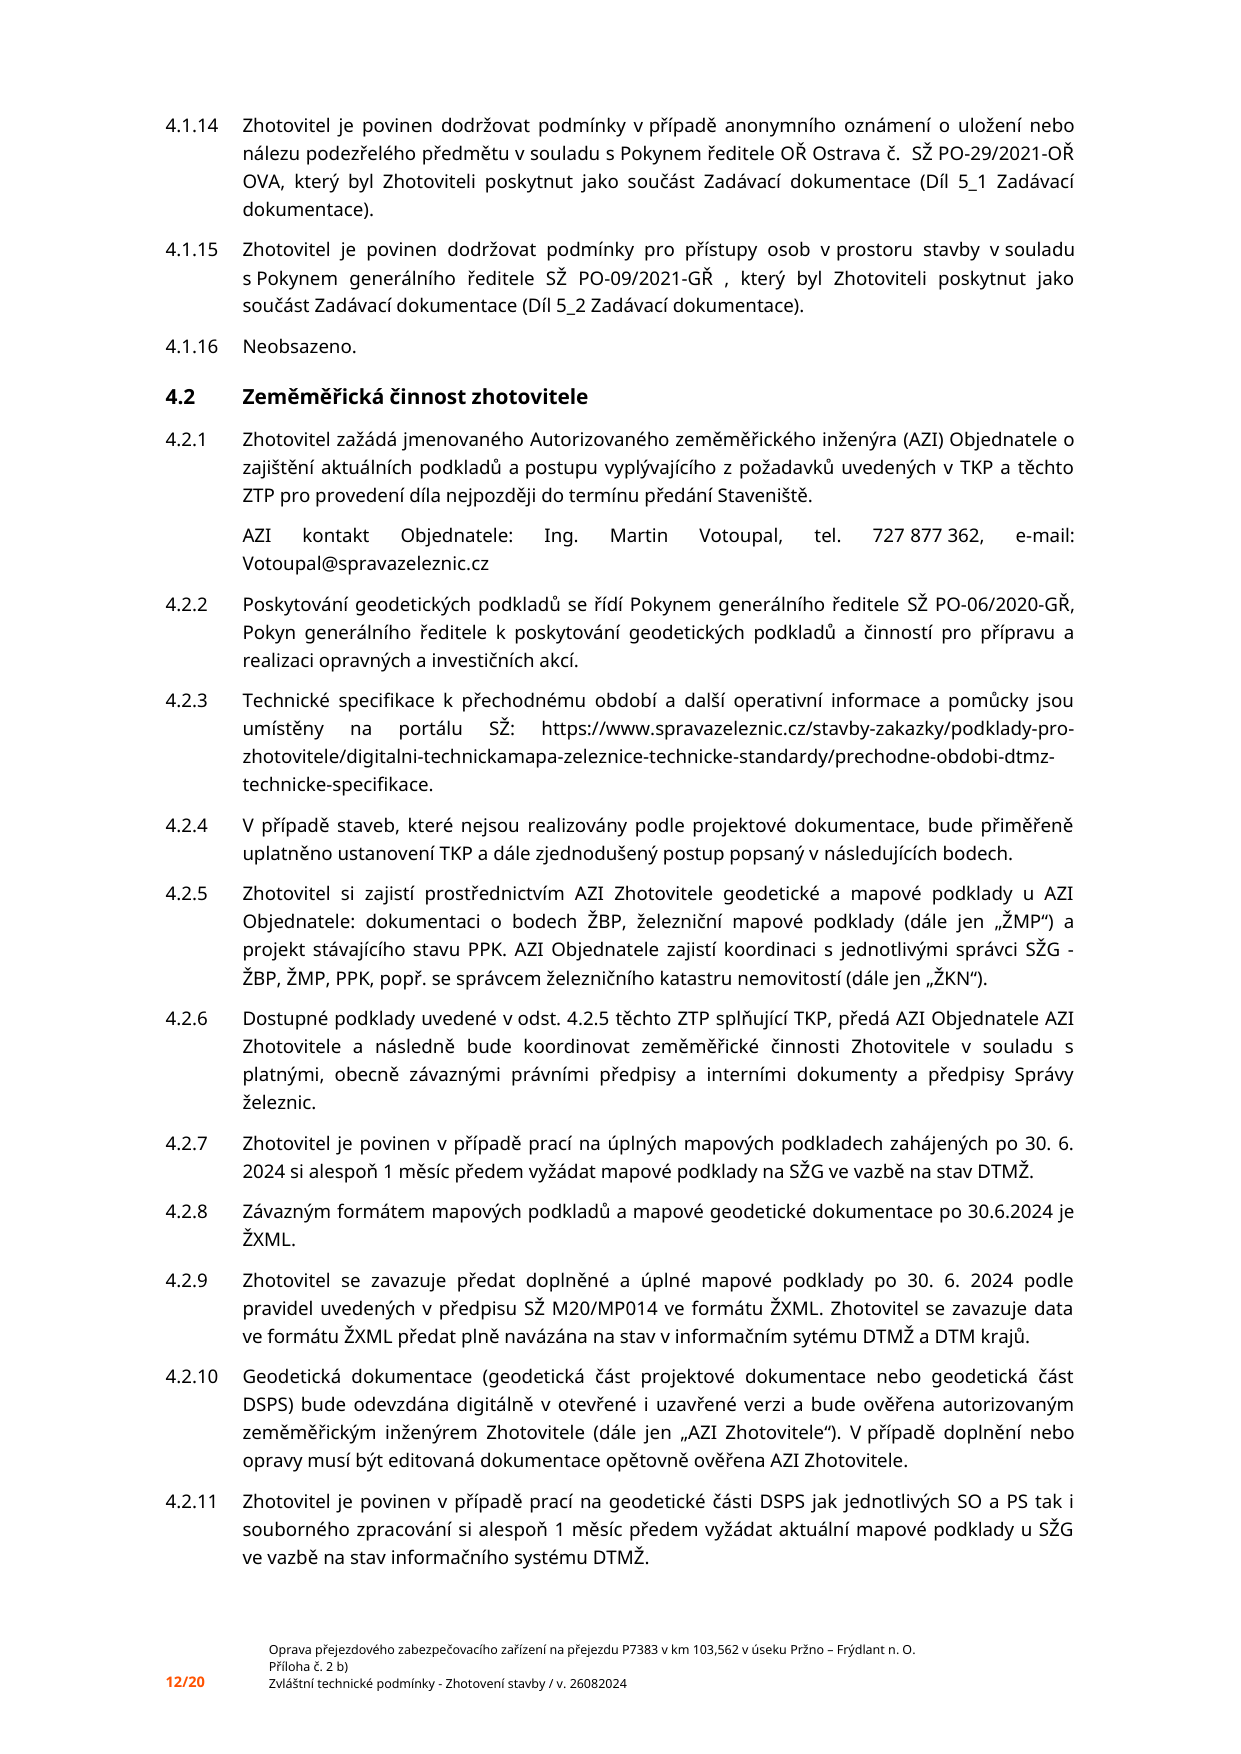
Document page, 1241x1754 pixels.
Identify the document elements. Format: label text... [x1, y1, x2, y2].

text Zhotovitel je povinen v případě prací na úplných mapových podkladech zahájených po 30. 6. 2024 si alespoň 1 měsíc předem vyžádat mapové podklady na SŽG ve vazbě na stav DTMŽ. [165, 1130, 1075, 1183]
text Závazným formátem mapových podkladů a mapové geodetické dokumentace po 30.6.2024 je ŽXML. [165, 1198, 1075, 1252]
list V případě staveb, které nejsou realizovány podle projektové dokumentace, bude přiměřeně uplatněno ustanovení TKP a dále zjednodušený postup popsaný v následujících bodech. [165, 812, 1075, 866]
text Zeměměřická činnost zhotovitele [165, 382, 1075, 411]
text Neobsazeno. [165, 333, 1075, 359]
list Zhotovitel se zavazuje předat doplněné a úplné mapové podklady po 30. 6. 2024 podle pravidel uvedených v předpisu SŽ M20/MP014 ve formátu ŽXML. Zhotovitel se zavazuje data ve formátu ŽXML předat plně navázána na stav v informačním sytému DTMŽ a DTM krajů. [165, 1267, 1075, 1348]
list Zhotovitel si zajistí prostřednictvím AZI Zhotovitele geodetické a mapové podklady u AZI Objednatele: dokumentaci o bodech ŽBP, železniční mapové podklady (dále jen „ŽMP“) a projekt stávajícího stavu PPK. AZI Objednatele zajistí koordinaci s jednotlivými správci SŽG - ŽBP, ŽMP, PPK, popř. se správcem železničního katastru nemovitostí (dále jen „ŽKN“). [165, 881, 1075, 990]
list Technické specifikace k přechodnému období a další operativní informace a pomůcky jsou umístěny na portálu SŽ: https://www.spravazeleznic.cz/stavby-zakazky/podklady-pro-zhotovitele/digitalni-technickamapa-zeleznice-technicke-standardy/prechodne-obdobi-dtmz-technicke-specifikace. [165, 688, 1075, 797]
text Zhotovitel je povinen v případě prací na geodetické části DSPS jak jednotlivých SO a PS tak i souborného zpracování si alespoň 1 měsíc předem vyžádat aktuální mapové podklady u SŽG ve vazbě na stav informačního systému DTMŽ. [165, 1488, 1075, 1570]
text Zhotovitel zažádá jmenovaného Autorizovaného zeměměřického inženýra (AZI) Objednatele o zajištění aktuálních podkladů a postupu vyplývajícího z požadavků uvedených v TKP a těchto ZTP pro provedení díla nejpozději do termínu předání Staveniště. [165, 426, 1075, 507]
list Geodetická dokumentace (geodetická část projektové dokumentace nebo geodetická část DSPS) bude odevzdána digitálně v otevřené i uzavřené verzi a bude ověřena autorizovaným zeměměřickým inženýrem Zhotovitele (dále jen „AZI Zhotovitele“). V případě doplnění nebo opravy musí být editovaná dokumentace opětovně ověřena AZI Zhotovitele. [165, 1363, 1075, 1473]
list Dostupné podklady uvedené v odst. 4.2.5 těchto ZTP splňující TKP, předá AZI Objednatele AZI Zhotovitele a následně bude koordinovat zeměměřické činnosti Zhotovitele v souladu s platnými, obecně závaznými právními předpisy a interními dokumenty a předpisy Správy železnic. [165, 1005, 1075, 1115]
list Poskytování geodetických podkladů se řídí Pokynem generálního ředitele SŽ PO-06/2020-GŘ, Pokyn generálního ředitele k poskytování geodetických podkladů a činností pro přípravu a realizaci opravných a investičních akcí. [165, 591, 1075, 673]
text Zhotovitel je povinen dodržovat podmínky pro přístupy osob v prostoru stavby v souladu s Pokynem generálního ředitele SŽ PO-09/2021-GŘ , který byl Zhotoviteli poskytnut jako součást Zadávací dokumentace (Díl 5_2 Zadávací dokumentace). [165, 237, 1075, 318]
text Zhotovitel je povinen dodržovat podmínky v případě anonymního oznámení o uložení nebo nálezu podezřelého předmětu v souladu s Pokynem ředitele OŘ Ostrava č. SŽ PO-29/2021-OŘ OVA, který byl Zhotoviteli poskytnut jako součást Zadávací dokumentace (Díl 5_1 Zadávací dokumentace). [165, 112, 1075, 222]
list AZI kontakt Objednatele: Ing. Martin Votoupal, tel. 727 877 362, e-mail: Votoupal@spravazeleznic.cz [242, 522, 1075, 576]
